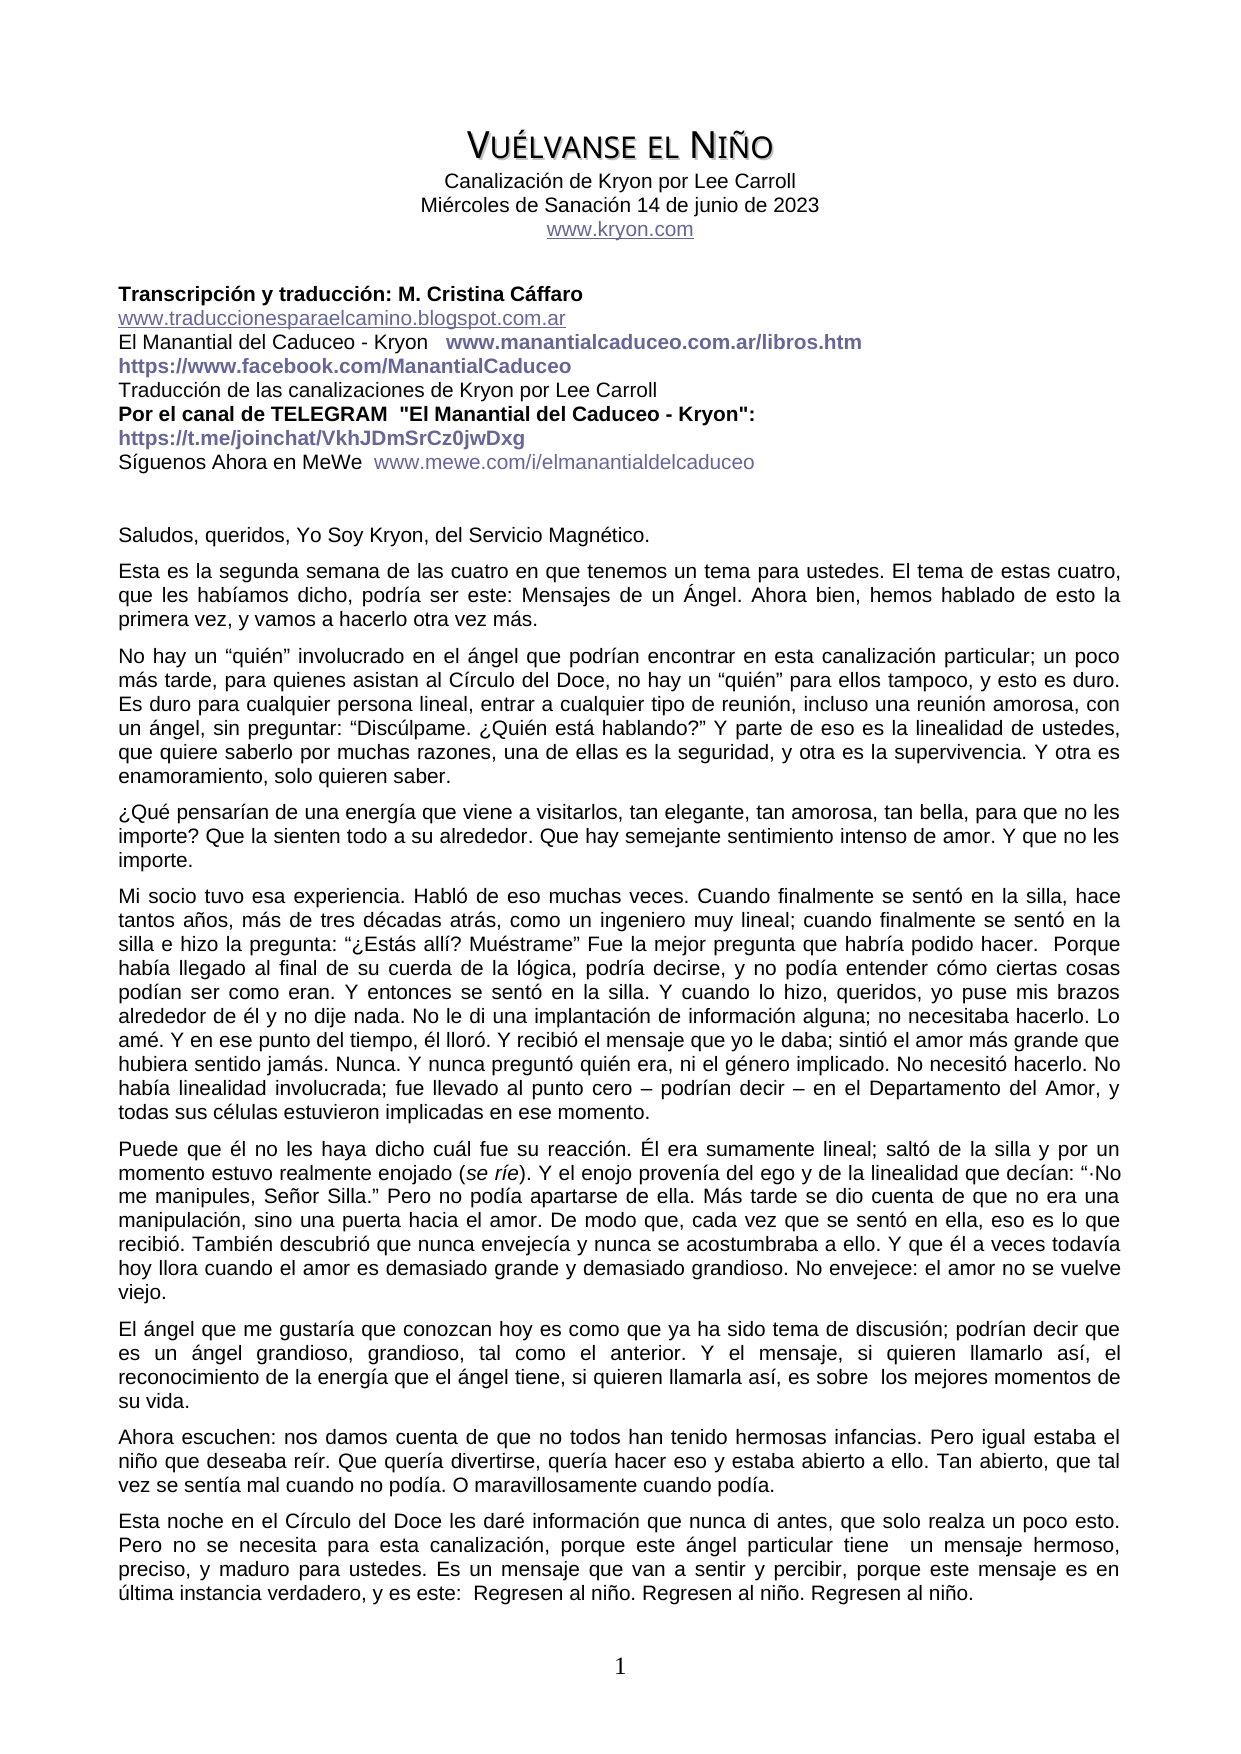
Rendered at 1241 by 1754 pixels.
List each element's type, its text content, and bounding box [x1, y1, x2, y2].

text Esta noche en el Círculo del Doce les daré información que nunca di antes, que solo realza un poco esto. Pero no se necesita para esta canalización, porque este ángel particular tiene un mensaje hermoso, preciso, y maduro para ustedes. Es un mensaje que van a sentir y percibir, porque este mensaje es en última instancia verdadero, y es este: Regresen al niño. Regresen al niño. Regresen al niño. [118, 1509, 1122, 1605]
text Puede que él no les haya dicho cuál fue su reacción. Él era sumamente lineal; saltó de la silla y por un momento estuvo realmente enojado (se ríe). Y el enojo provenía del ego y de la linealidad que decían: “·No me manipules, Señor Silla.” Pero no podía apartarse de ella. Más tarde se dio cuenta de que no era una manipulación, sino una puerta hacia el amor. De modo que, cada vez que se sentó en ella, eso es lo que recibió. También descubrió que nunca envejecía y nunca se acostumbraba a ello. Y que él a veces todavía hoy llora cuando el amor es demasiado grande y demasiado grandioso. No envejece: el amor no se vuelve viejo. [118, 1136, 1122, 1304]
text ¿Qué pensarían de una energía que viene a visitarlos, tan elegante, tan amorosa, tan bella, para que no les importe? Que la sienten todo a su alrededor. Que hay semejante sentimiento intenso de amor. Y que no les importe. [118, 800, 1122, 872]
text Transcripción y traducción: M. Cristina Cáffaro www.traduccionesparaelcamino.blogspot.com.ar El Manantial del Caduceo - Kryon www.manantialcaduceo.com.ar/libros.htm https://www.facebook.com/ManantialCaduceo Traducción de las canalizaciones de Kryon por Lee Carroll Por el canal de TELEGRAM "El Manantial del Caduceo - Kryon": https://t.me/joinchat/VkhJDmSrCz0jwDxg Síguenos Ahora en MeWe www.mewe.com/i/elmanantialdelcaduceo [118, 282, 1122, 474]
text El ángel que me gustaría que conozcan hoy es como que ya ha sido tema de discusión; podrían decir que es un ángel grandioso, grandioso, tal como el anterior. Y el mensaje, si quieren llamarlo así, el reconocimiento de la energía que el ángel tiene, si quieren llamarla así, es sobre los mejores momentos de su vida. [118, 1317, 1122, 1412]
text Vuélvanse el Niño Canalización de Kryon por Lee Carroll Miércoles de Sanación 14 de junio de 2023 www.kryon.com [118, 118, 1122, 270]
text Saludos, queridos, Yo Soy Kryon, del Servicio Magnético. [118, 523, 1122, 547]
text Ahora escuchen: nos damos cuenta de que no todos han tenido hermosas infancias. Pero igual estaba el niño que deseaba reír. Que quería divertirse, quería hacer eso y estaba abierto a ello. Tan abierto, que tal vez se sentía mal cuando no podía. O maravillosamente cuando podía. [118, 1425, 1122, 1497]
text No hay un “quién” involucrado en el ángel que podrían encontrar en esta canalización particular; un poco más tarde, para quienes asistan al Círculo del Doce, no hay un “quién” para ellos tampoco, y esto es duro. Es duro para cualquier persona lineal, entrar a cualquier tipo de reunión, incluso una reunión amorosa, con un ángel, sin preguntar: “Discúlpame. ¿Quién está hablando?” Y parte de eso es la linealidad de ustedes, que quiere saberlo por muchas razones, una de ellas es la seguridad, y otra es la supervivencia. Y otra es enamoramiento, solo quieren saber. [118, 644, 1122, 787]
text Mi socio tuvo esa experiencia. Habló de eso muchas veces. Cuando finalmente se sentó en la silla, hace tantos años, más de tres décadas atrás, como un ingeniero muy lineal; cuando finalmente se sentó en la silla e hizo la pregunta: “¿Estás allí? Muéstrame” Fue la mejor pregunta que habría podido hacer. Porque había llegado al final de su cuerda de la lógica, podría decirse, y no podía entender cómo ciertas cosas podían ser como eran. Y entonces se sentó en la silla. Y cuando lo hizo, queridos, yo puse mis brazos alrededor de él y no dije nada. No le di una implantación de información alguna; no necesitaba hacerlo. Lo amé. Y en ese punto del tiempo, él lloró. Y recibió el mensaje que yo le daba; sintió el amor más grande que hubiera sentido jamás. Nunca. Y nunca preguntó quién era, ni el género implicado. No necesitó hacerlo. No había linealidad involucrada; fue llevado al punto cero – podrían decir – en el Departamento del Amor, y todas sus células estuvieron implicadas en ese momento. [118, 884, 1122, 1124]
text Esta es la segunda semana de las cuatro en que tenemos un tema para ustedes. El tema de estas cuatro, que les habíamos dicho, podría ser este: Mensajes de un Ángel. Ahora bien, hemos hablado de esto la primera vez, y vamos a hacerlo otra vez más. [118, 559, 1122, 631]
